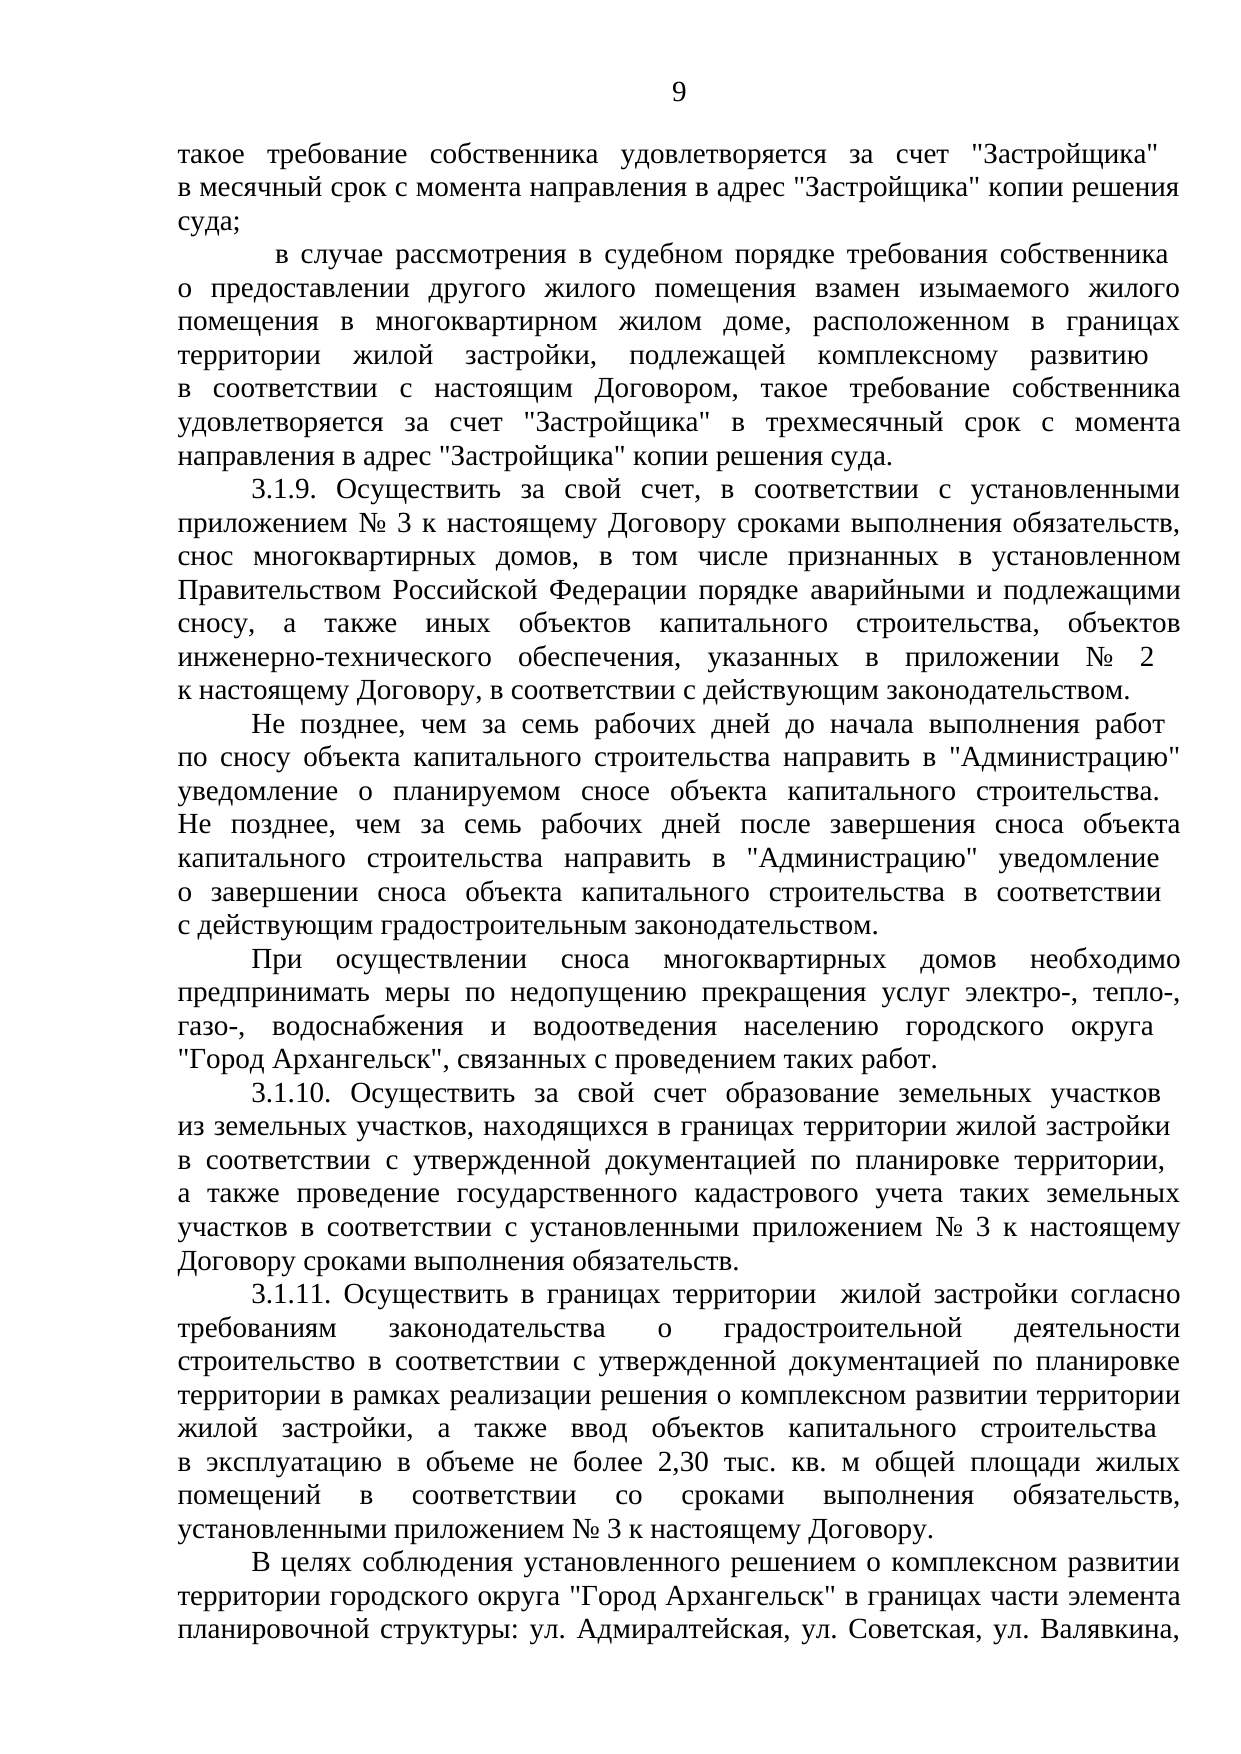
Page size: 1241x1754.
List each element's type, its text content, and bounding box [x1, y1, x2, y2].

text 3.1.9. Осуществить за свой счет, в соответствии с установленными приложением № 3 к настоящему Договору сроками выполнения обязательств, снос многоквартирных домов, в том числе признанных в установленном Правительством Российской Федерации порядке аварийными и подлежащими сносу, а также иных объектов капитального строительства, объектов инженерно-технического обеспечения, указанных в приложении № 2 к настоящему Договору, в соответствии с действующим законодательством. [177, 471, 1181, 572]
text 3.1.10. Осуществить за свой счет образование земельных участков из земельных участков, находящихся в границах территории жилой застройки в соответствии с утвержденной документацией по планировке территории, а также проведение государственного кадастрового учета таких земельных участков в соответствии с установленными приложением № 3 к настоящему Договору сроками выполнения обязательств. [177, 1075, 1181, 1276]
text При осуществлении сноса многоквартирных домов необходимо предпринимать меры по недопущению прекращения услуг электро-, тепло-, газо-, водоснабжения и водоотведения населению городского округа "Город Архангельск", связанных с проведением таких работ. [177, 941, 1181, 1075]
text в случае рассмотрения в судебном порядке требования собственника о предоставлении другого жилого помещения взамен изымаемого жилого помещения в многоквартирном жилом доме, расположенном в границах территории жилой застройки, подлежащей комплексному развитию в соответствии с настоящим Договором, такое требование собственника удовлетворяется за счет "Застройщика" в трехмесячный срок с момента направления в адрес "Застройщика" копии решения суда. [177, 236, 1181, 471]
text 3.1.9. Осуществить за свой счет, в соответствии с установленными приложением № 3 к настоящему Договору сроками выполнения обязательств, снос многоквартирных домов, в том числе признанных в установленном Правительством Российской Федерации порядке аварийными и подлежащими сносу, а также иных объектов капитального строительства, объектов инженерно-технического обеспечения, указанных в приложении № 2 к настоящему Договору, в соответствии с действующим законодательством. [177, 572, 1181, 706]
text 3.1.11. Осуществить в границах территории жилой застройки согласно требованиям законодательства о градостроительной деятельности строительство в соответствии с утвержденной документацией по планировке территории в рамках реализации решения о комплексном развитии территории жилой застройки, а также ввод объектов капитального строительства в эксплуатацию в объеме не более 2,30 тыс. кв. м общей площади жилых помещений в соответствии со сроками выполнения обязательств, установленными приложением № 3 к настоящему Договору. [177, 1276, 1181, 1544]
text Не позднее, чем за семь рабочих дней до начала выполнения работ по сносу объекта капитального строительства направить в "Администрацию" уведомление о планируемом сносе объекта капитального строительства. Не позднее, чем за семь рабочих дней после завершения сноса объекта капитального строительства направить в "Администрацию" уведомление о завершении сноса объекта капитального строительства в соответствии с действующим градостроительным законодательством. [177, 706, 1181, 941]
